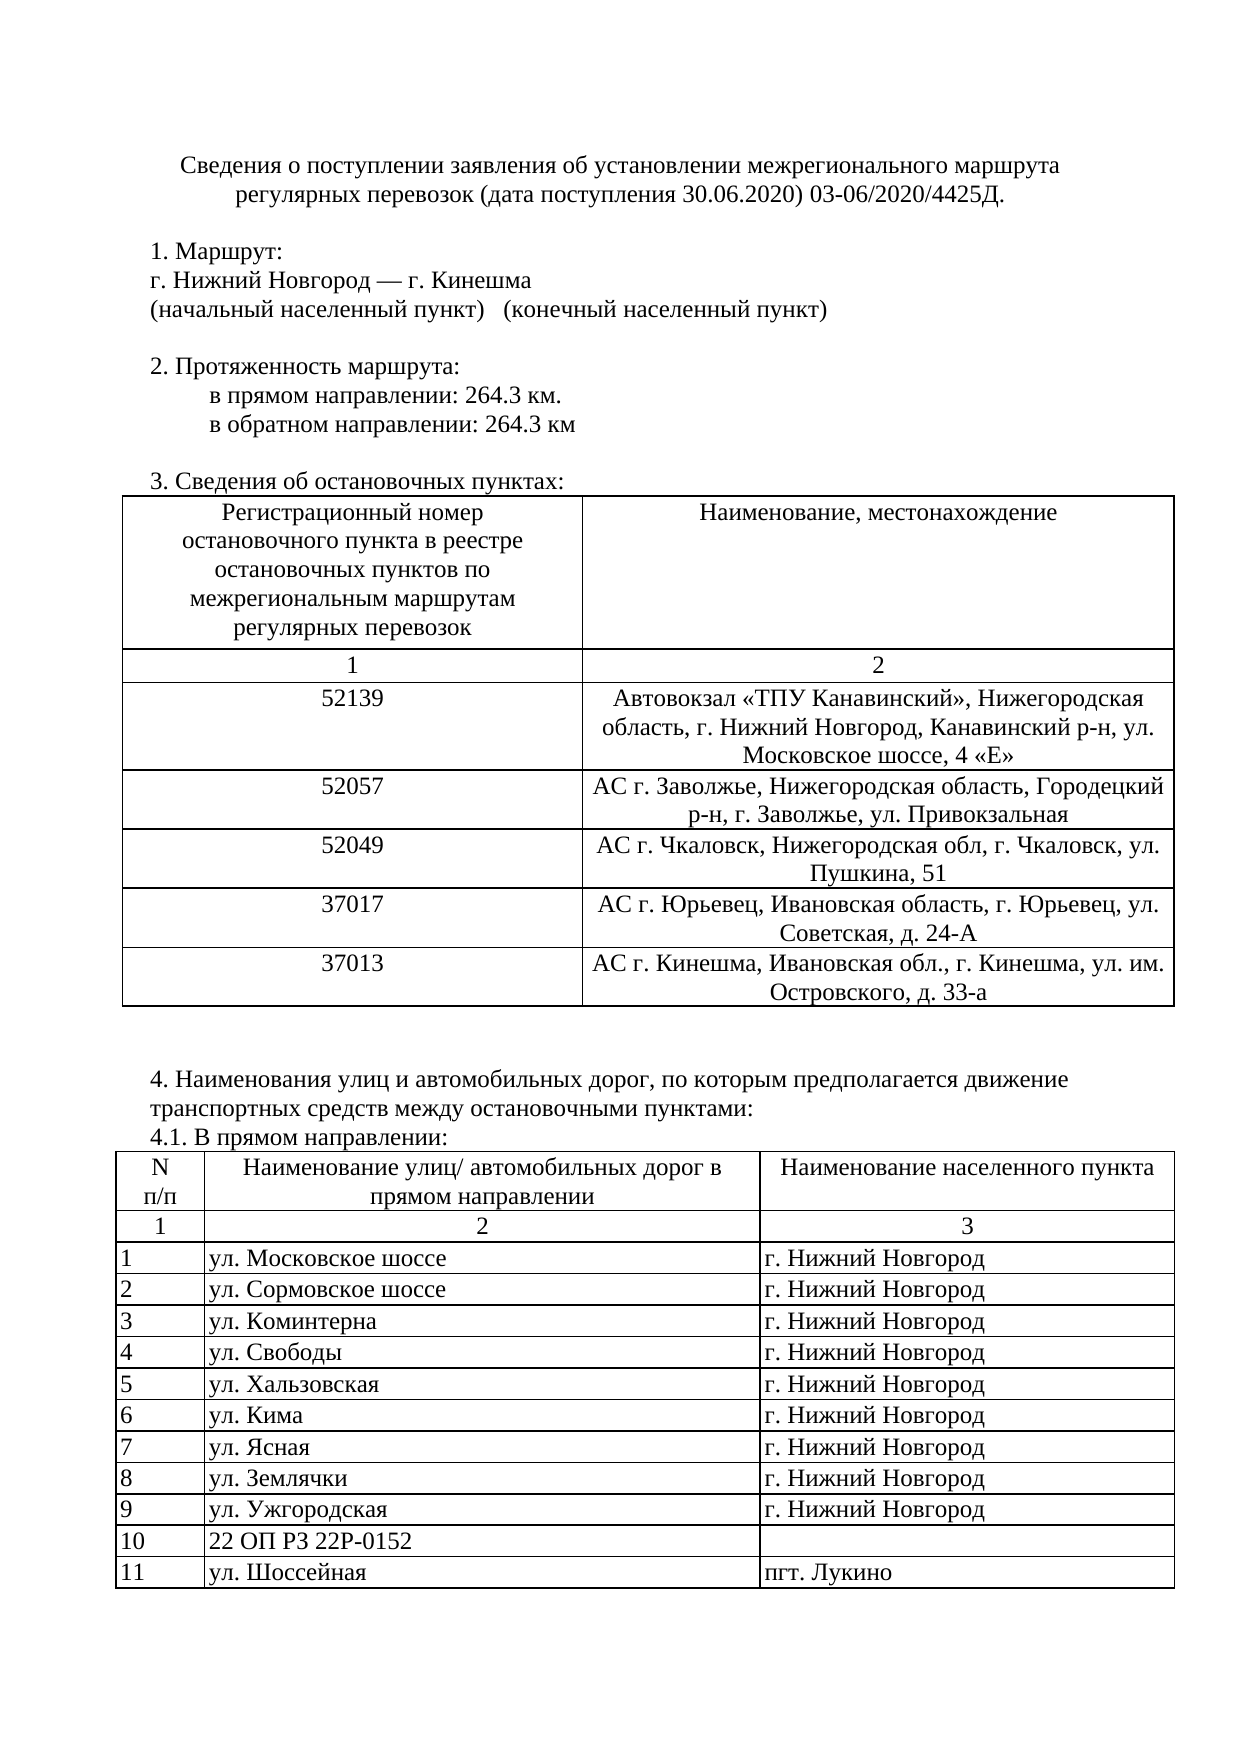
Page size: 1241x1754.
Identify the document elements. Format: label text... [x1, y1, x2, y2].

text Сведения о поступлении заявления об установлении межрегионального маршрута регулярных перевозок (дата поступления 30.06.2020) 03-06/2020/4425Д. [150, 150, 1090, 207]
table_cell АС г. Кинешма, Ивановская обл., г. Кинешма, ул. им. Островского, д. 33-а [583, 948, 1173, 1005]
table_header Наименование населенного пункта [761, 1152, 1174, 1210]
text 1. Маршрут: [150, 236, 1090, 265]
table_cell 5 [117, 1369, 204, 1398]
text 4. Наименования улиц и автомобильных дорог, по которым предполагается движение транспортных средств между остановочными пунктами: [150, 1064, 1090, 1122]
table_cell ул. Коминтерна [205, 1306, 759, 1336]
table_cell ул. Землячки [205, 1463, 759, 1493]
table_cell г. Нижний Новгород [761, 1432, 1174, 1461]
table_cell г. Нижний Новгород [761, 1337, 1174, 1367]
table_cell 11 [117, 1557, 204, 1587]
text в прямом направлении: 264.3 км. [150, 380, 1090, 409]
table_cell ул. Ужгородская [205, 1495, 759, 1524]
table_cell г. Нижний Новгород [761, 1274, 1174, 1304]
table_cell г. Нижний Новгород [761, 1243, 1174, 1273]
table_cell ул. Кима [205, 1400, 759, 1430]
table_cell ул. Сормовское шоссе [205, 1274, 759, 1304]
table_cell [761, 1526, 1174, 1556]
text 2. Протяженность маршрута: [150, 351, 1090, 380]
table_cell 1 [117, 1243, 204, 1273]
text 4.1. В прямом направлении: [150, 1122, 1090, 1151]
table_cell 37013 [123, 948, 582, 1005]
table_cell 6 [117, 1400, 204, 1430]
table_cell 52139 [123, 683, 582, 769]
text г. Нижний Новгород — г. Кинешма [150, 265, 1090, 294]
table_cell АС г. Юрьевец, Ивановская область, г. Юрьевец, ул. Советская, д. 24-А [583, 889, 1173, 946]
table_cell 2 [583, 650, 1173, 681]
table_header Наименование, местонахождение [583, 497, 1173, 648]
table_cell 3 [117, 1306, 204, 1336]
table_cell 52057 [123, 771, 582, 828]
text 3. Сведения об остановочных пунктах: [150, 466, 1090, 495]
table_cell г. Нижний Новгород [761, 1495, 1174, 1524]
text (начальный населенный пункт) (конечный населенный пункт) [150, 294, 1090, 322]
table_cell ул. Ясная [205, 1432, 759, 1461]
table_cell АС г. Заволжье, Нижегородская область, Городецкий р-н, г. Заволжье, ул. Привокзальная [583, 771, 1173, 828]
table_cell 2 [205, 1211, 759, 1241]
table_cell 22 ОП РЗ 22Р-0152 [205, 1526, 759, 1556]
table_cell пгт. Лукино [761, 1557, 1174, 1587]
table_cell 1 [123, 650, 582, 681]
table_cell 37017 [123, 889, 582, 946]
table_cell Автовокзал «ТПУ Канавинский», Нижегородская область, г. Нижний Новгород, Канавинский р-н, ул. Московское шоссе, 4 «Е» [583, 683, 1173, 769]
table_cell ул. Свободы [205, 1337, 759, 1367]
table_header Регистрационный номер остановочного пункта в реестре остановочных пунктов по межрегиональным маршрутам регулярных перевозок [123, 497, 582, 648]
table_cell ул. Шоссейная [205, 1557, 759, 1587]
table_cell 9 [117, 1495, 204, 1524]
table_cell 1 [117, 1211, 204, 1241]
table_cell г. Нижний Новгород [761, 1400, 1174, 1430]
table_cell г. Нижний Новгород [761, 1369, 1174, 1398]
table_cell ул. Хальзовская [205, 1369, 759, 1398]
table_cell 8 [117, 1463, 204, 1493]
table_cell 4 [117, 1337, 204, 1367]
table_cell 10 [117, 1526, 204, 1556]
table_cell 3 [761, 1211, 1174, 1241]
table_cell 7 [117, 1432, 204, 1461]
table_cell АС г. Чкаловск, Нижегородская обл, г. Чкаловск, ул. Пушкина, 51 [583, 830, 1173, 887]
table_cell г. Нижний Новгород [761, 1463, 1174, 1493]
table_cell г. Нижний Новгород [761, 1306, 1174, 1336]
table_cell ул. Московское шоссе [205, 1243, 759, 1273]
table_cell 2 [117, 1274, 204, 1304]
text в обратном направлении: 264.3 км [150, 409, 1090, 437]
table_header N п/п [117, 1152, 204, 1210]
table_cell 52049 [123, 830, 582, 887]
table_header Наименование улиц/ автомобильных дорог в прямом направлении [205, 1152, 759, 1210]
